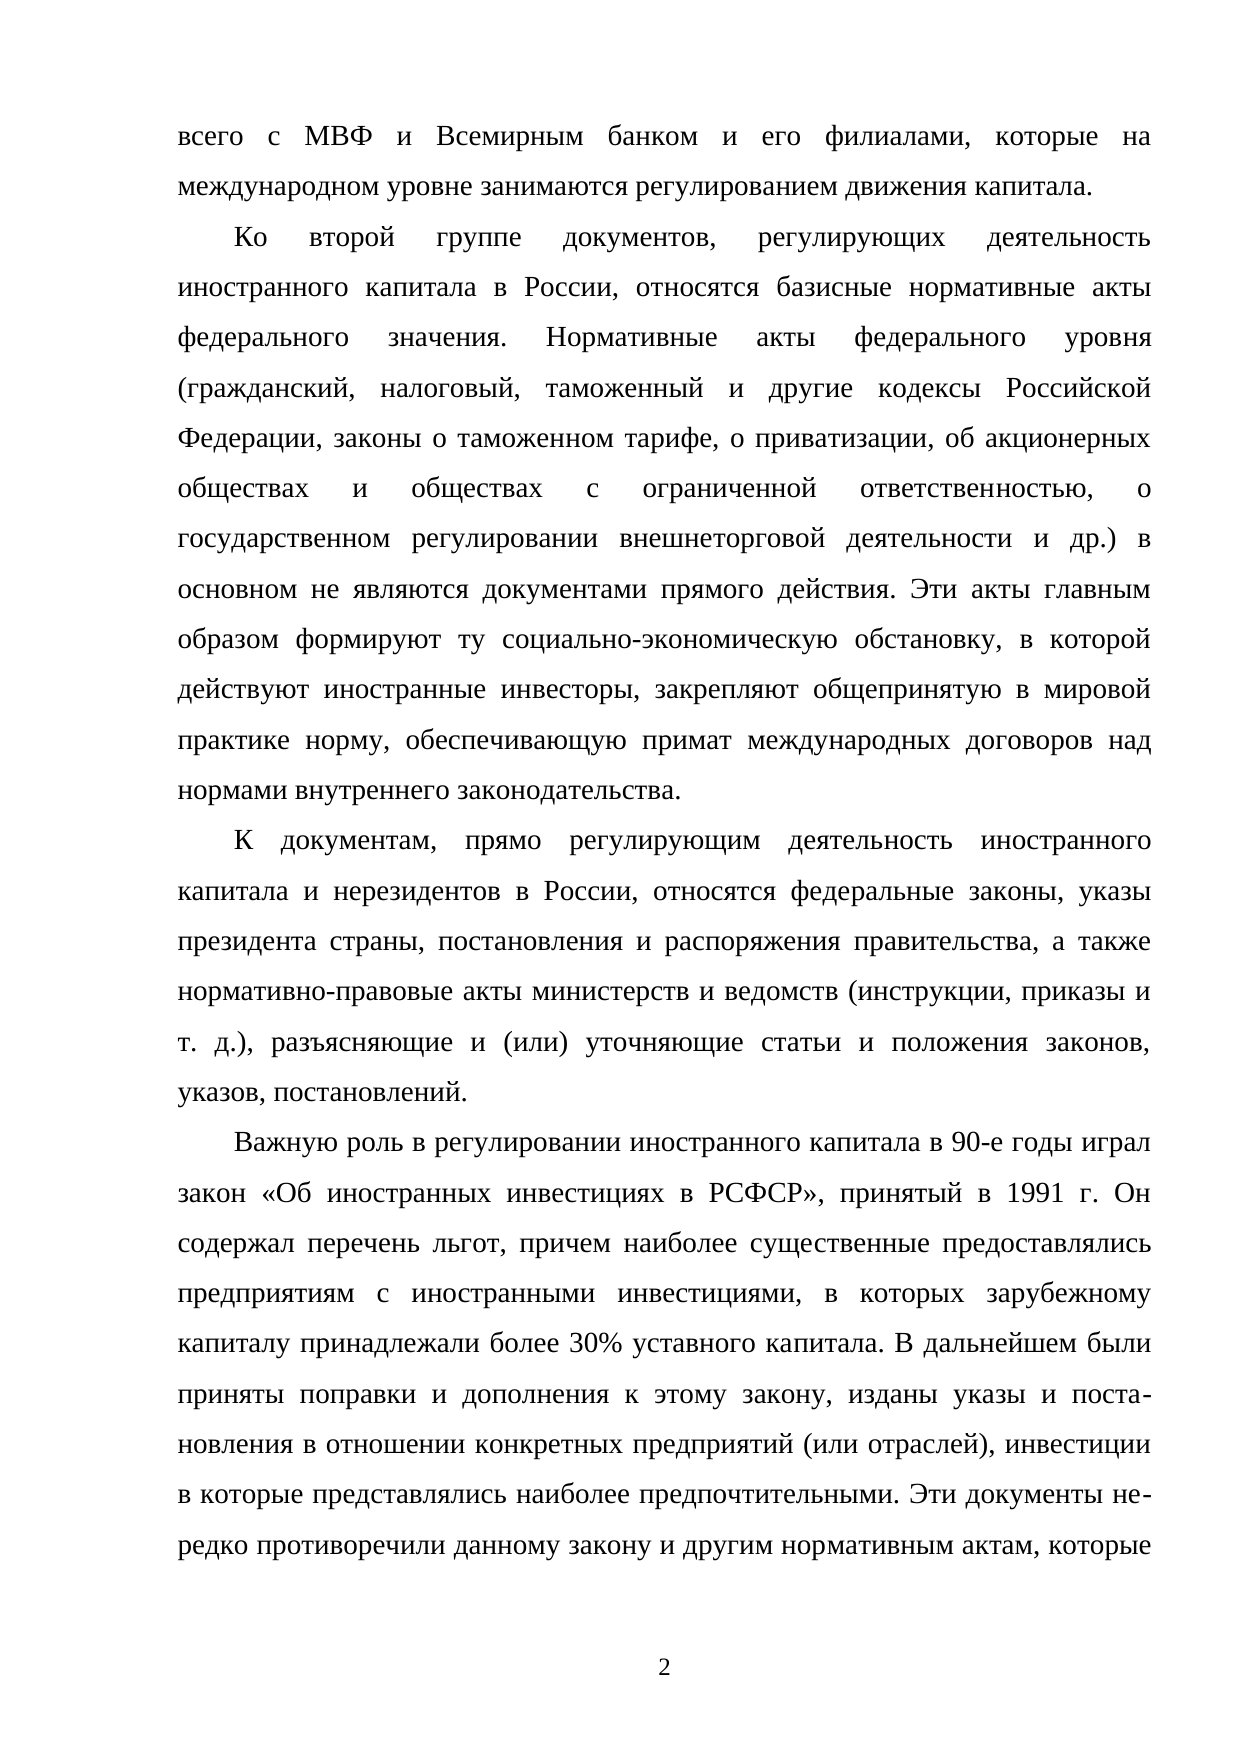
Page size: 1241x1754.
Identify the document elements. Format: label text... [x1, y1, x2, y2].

text Ко второй группе документов, регулирующих деятельность иностранного капитала в России, относятся базисные нормативные акты федерального значения. Нормативные акты федерального уровня (гражданский, налоговый, таможенный и другие кодексы Российской Федерации, законы о таможенном тарифе, о приватизации, об акционерных обществах и обществах с ограниченной ответственностью, о государственном регулировании внешнеторговой деятельности и др.) в основном не являются документами прямого действия. Эти акты главным образом формируют ту социально-экономическую обстановку, в которой действуют иностранные инвесторы, закрепляют общепринятую в мировой практике норму, обеспечивающую примат международных договоров над нормами внутреннего законодательства. [177, 219, 1152, 806]
text К документам, прямо регулирующим деятельность иностранного капитала и нерезидентов в России, относятся федеральные законы, указы президента страны, постановления и распоряжения правительства, а также нормативно-правовые акты министерств и ведомств (инструкции, приказы и т. д.), разъясняющие и (или) уточняющие статьи и положения законов, указов, постановлений. [177, 822, 1152, 1108]
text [177, 1124, 1152, 1560]
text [177, 118, 1152, 202]
